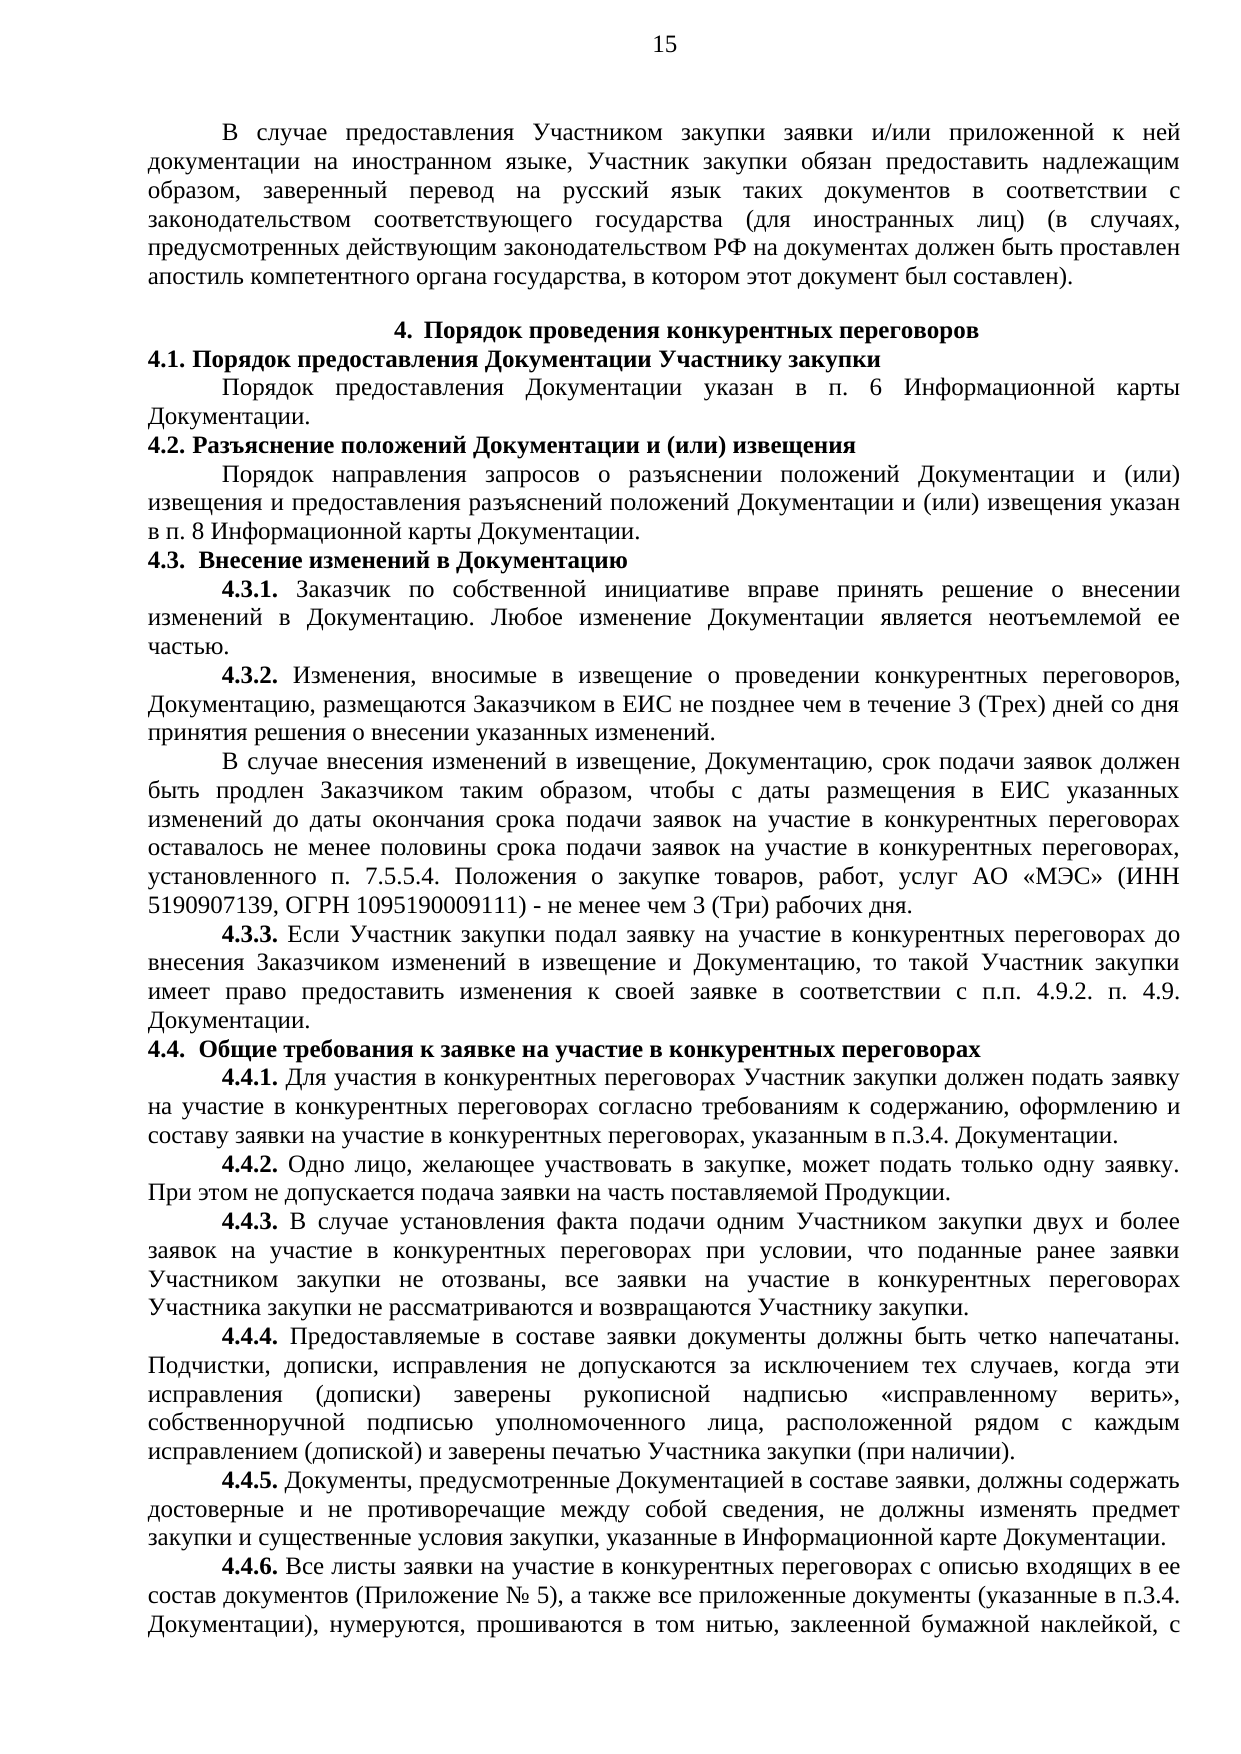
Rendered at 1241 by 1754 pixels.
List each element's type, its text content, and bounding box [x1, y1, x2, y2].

text 4.4.4. Предоставляемые в составе заявки документы должны быть четко напечатаны. Подчистки, дописки, исправления не допускаются за исключением тех случаев, когда эти исправления (дописки) заверены рукописной надписью «исправленному верить», собственноручной подписью уполномоченного лица, расположенной рядом с каждым исправлением (допиской) и заверены печатью Участника закупки (при наличии). [148, 1321, 1181, 1465]
list Порядок проведения конкурентных переговоров [148, 315, 1181, 344]
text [148, 1551, 1181, 1637]
text 4.3.1. Заказчик по собственной инициативе вправе принять решение о внесении изменений в Документацию. Любое изменение Документации является неотъемлемой ее частью. [148, 574, 1181, 660]
text 4.4.1. Для участия в конкурентных переговорах Участник закупки должен подать заявку на участие в конкурентных переговорах согласно требованиям к содержанию, оформлению и составу заявки на участие в конкурентных переговорах, указанным в п.3.4. Документации. [148, 1062, 1181, 1149]
text 4.4.2. Одно лицо, желающее участвовать в закупке, может подать только одну заявку. При этом не допускается подача заявки на часть поставляемой Продукции. [148, 1149, 1181, 1206]
text 4.4. Общие требования к заявке на участие в конкурентных переговорах [148, 1034, 1181, 1062]
text 4.1. Порядок предоставления Документации Участнику закупки [148, 344, 1181, 372]
text 4.3. Внесение изменений в Документацию [148, 545, 1181, 574]
text Порядок предоставления Документации указан в п. 6 Информационной карты Документации. [148, 372, 1181, 430]
text 4.3.2. Изменения, вносимые в извещение о проведении конкурентных переговоров, Документацию, размещаются Заказчиком в ЕИС не позднее чем в течение 3 (Трех) дней со дня принятия решения о внесении указанных изменений. [148, 660, 1181, 746]
text 4.3.3. Если Участник закупки подал заявку на участие в конкурентных переговорах до внесения Заказчиком изменений в извещение и Документацию, то такой Участник закупки имеет право предоставить изменения к своей заявке в соответствии с п.п. 4.9.2. п. 4.9. Документации. [148, 919, 1181, 1034]
text В случае предоставления Участником закупки заявки и/или приложенной к ней документации на иностранном языке, Участник закупки обязан предоставить надлежащим образом, заверенный перевод на русский язык таких документов в соответствии с законодательством соответствующего государства (для иностранных лиц) (в случаях, предусмотренных действующим законодательством РФ на документах должен быть проставлен апостиль компетентного органа государства, в котором этот документ был составлен). [148, 117, 1181, 290]
text 4.4.3. В случае установления факта подачи одним Участником закупки двух и более заявок на участие в конкурентных переговорах при условии, что поданные ранее заявки Участником закупки не отозваны, все заявки на участие в конкурентных переговорах Участника закупки не рассматриваются и возвращаются Участнику закупки. [148, 1206, 1181, 1321]
text Порядок направления запросов о разъяснении положений Документации и (или) извещения и предоставления разъяснений положений Документации и (или) извещения указан в п. 8 Информационной карты Документации. [148, 459, 1181, 545]
text 4.2. Разъяснение положений Документации и (или) извещения [148, 430, 1181, 459]
text В случае внесения изменений в извещение, Документацию, срок подачи заявок должен быть продлен Заказчиком таким образом, чтобы с даты размещения в ЕИС указанных изменений до даты окончания срока подачи заявок на участие в конкурентных переговорах оставалось не менее половины срока подачи заявок на участие в конкурентных переговорах, установленного п. 7.5.5.4. Положения о закупке товаров, работ, услуг АО «МЭС» (ИНН 5190907139, ОГРН 1095190009111) - не менее чем 3 (Три) рабочих дня. [148, 746, 1181, 919]
text 4.4.5. Документы, предусмотренные Документацией в составе заявки, должны содержать достоверные и не противоречащие между собой сведения, не должны изменять предмет закупки и существенные условия закупки, указанные в Информационной карте Документации. [148, 1465, 1181, 1551]
